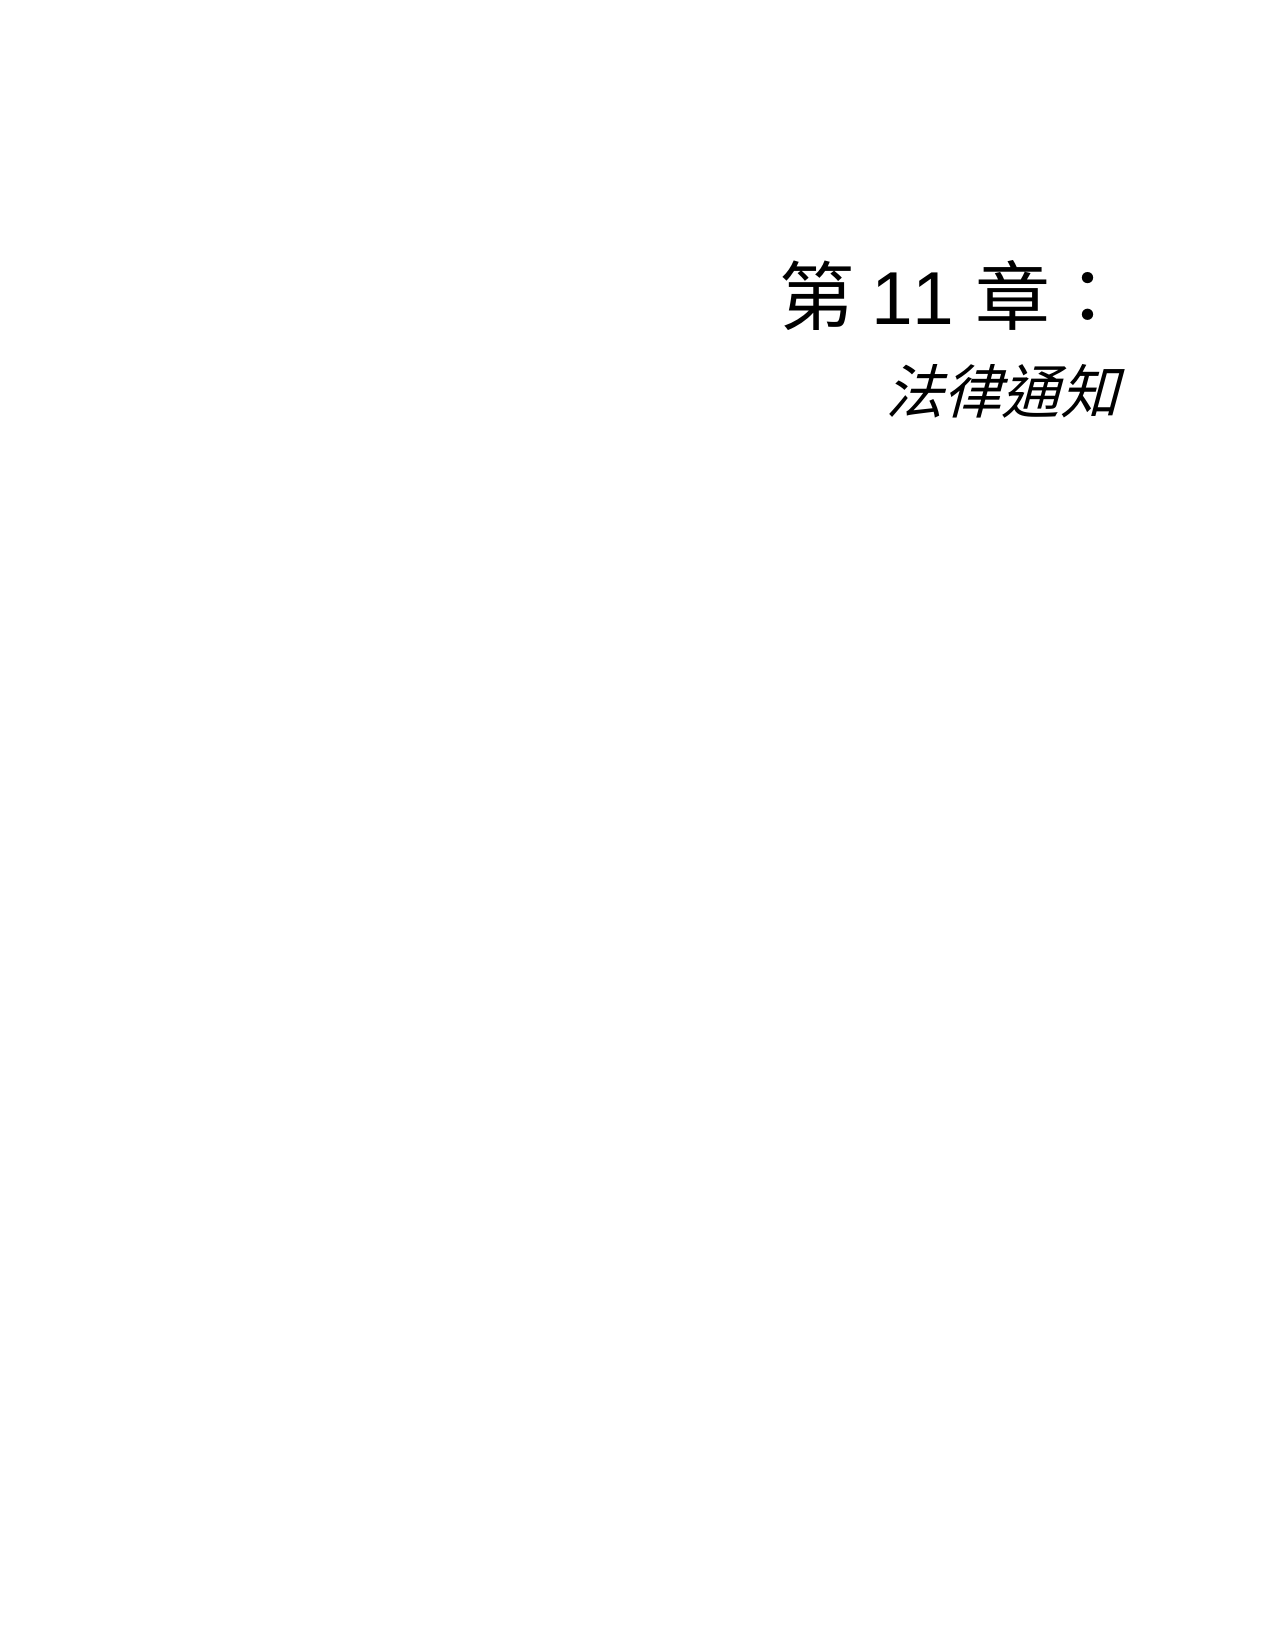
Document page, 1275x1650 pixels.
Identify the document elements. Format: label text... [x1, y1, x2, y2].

subtitle 第 11 章： 法律通知 [150, 237, 1125, 430]
